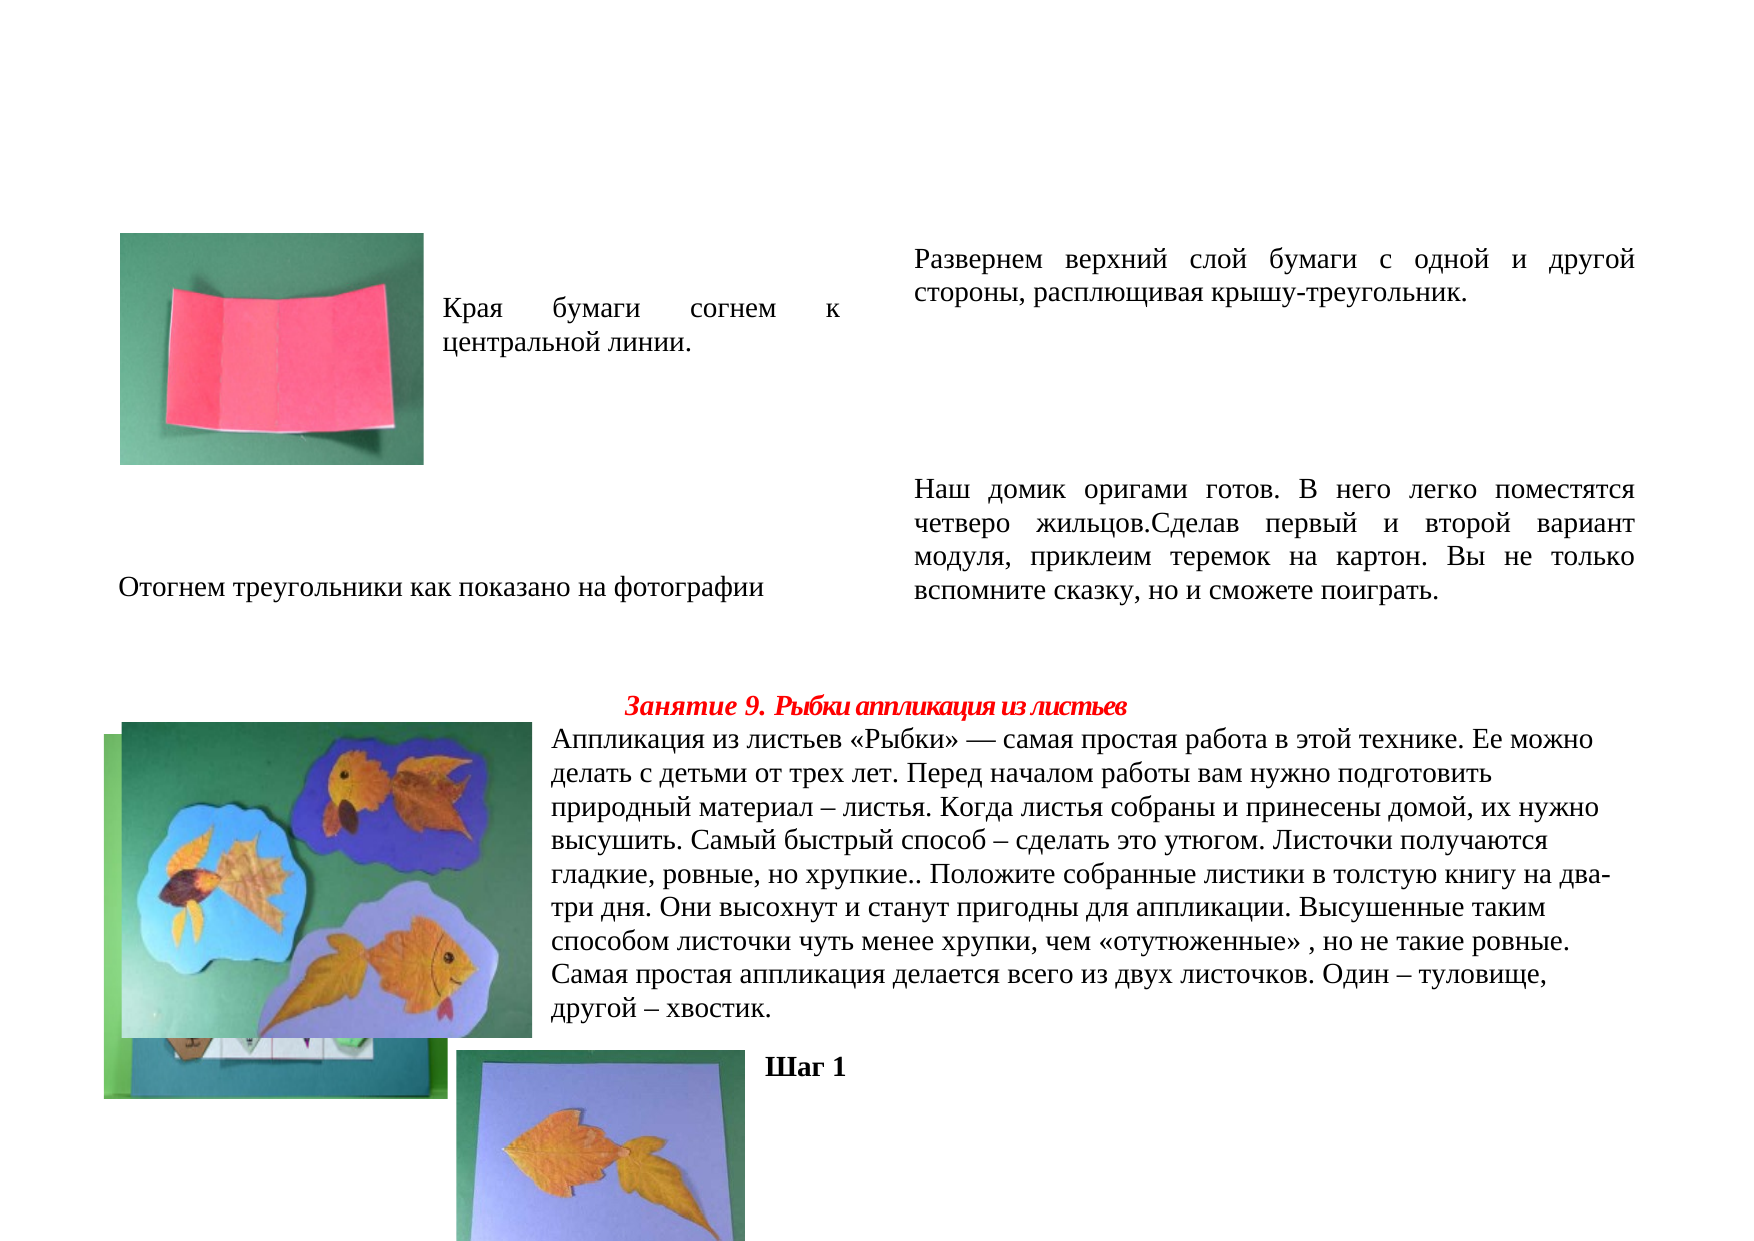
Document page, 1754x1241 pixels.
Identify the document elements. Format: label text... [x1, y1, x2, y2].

picture [456, 1050, 745, 1241]
picture [120, 233, 424, 465]
text Края бумаги согнем к центральной линии. [424, 290, 840, 357]
text Шаг 1 [448, 1049, 1636, 1082]
text Наш домик оригами готов. В него легко поместятся четверо жильцов.Сделав первый и второй вариант модуля, приклеим теремок на картон. Вы не только вспомните сказку, но и сможете поиграть. [914, 471, 1636, 605]
subtitle Занятие 9. Рыбки аппликация из листьев [118, 688, 1636, 722]
text Самая простая аппликация делается всего из двух листочков. Один – туловище, другой – хвостик. [533, 956, 1636, 1023]
picture [103, 722, 533, 1099]
text Развернем верхний слой бумаги с одной и другой стороны, расплющивая крышу-треугольник. [914, 241, 1636, 308]
text Отогнем треугольники как показано на фотографии [118, 569, 840, 603]
subtitle Аппликация из листьев «Рыбки» — самая простая работа в этой технике. Ее можно делать с детьми от трех лет. Перед началом работы вам нужно подготовить природный материал – листья. Когда листья собраны и принесены домой, их нужно высушить. Самый быстрый способ – сделать это утюгом. Листочки получаются гладкие, ровные, но хрупкие.. Положите собранные листики в толстую книгу на два-три дня. Они высохнут и станут пригодны для аппликации. Высушенные таким способом листочки чуть менее хрупки, чем «отутюженные» , но не такие ровные. [533, 722, 1636, 956]
